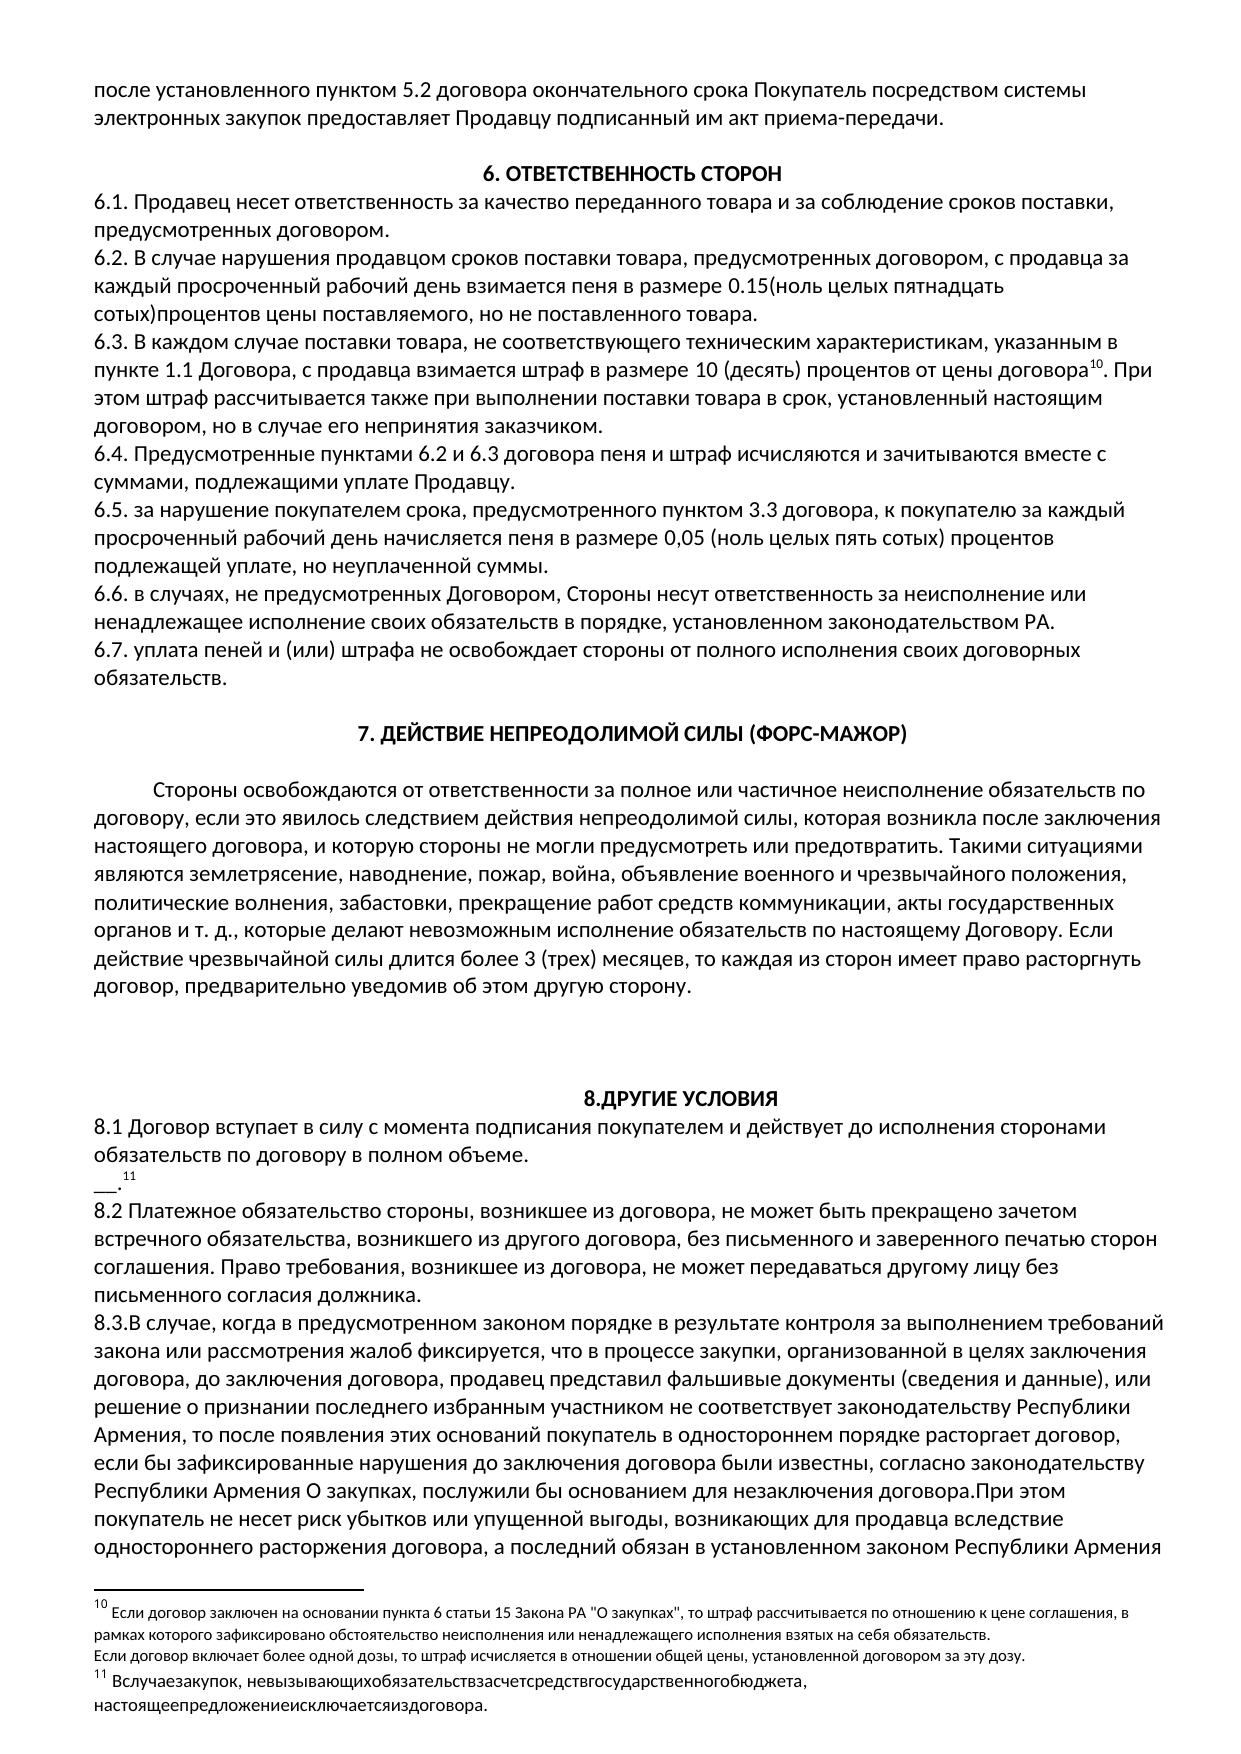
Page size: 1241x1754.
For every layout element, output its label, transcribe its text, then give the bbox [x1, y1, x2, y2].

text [94, 75, 1171, 131]
text 8.1 Договор вступает в силу с момента подписания покупателем и действует до исполнения сторонами обязательств по договору в полном объеме. [94, 1112, 1171, 1168]
list 6.5. за нарушение покупателем срока, предусмотренного пунктом 3.3 договора, к покупателю за каждый просроченный рабочий день начисляется пеня в размере 0,05 (ноль целых пять сотых) процентов подлежащей уплате, но неуплаченной суммы. [94, 495, 1171, 579]
text 6. ОТВЕТСТВЕННОСТЬ СТОРОН [94, 159, 1171, 187]
text 6.2. В случае нарушения продавцом сроков поставки товара, предусмотренных договором, с продавца за каждый просроченный рабочий день взимается пеня в размере 0.15(ноль целых пятнадцать сотых)процентов цены поставляемого, но не поставленного товара. [94, 243, 1171, 327]
text __. [94, 1168, 1171, 1196]
text 8.2 Платежное обязательство стороны, возникшее из договора, не может быть прекращено зачетом встречного обязательства, возникшего из другого договора, без письменного и заверенного печатью сторон соглашения. Право требования, возникшее из договора, не может передаваться другому лицу без письменного согласия должника. [94, 1196, 1171, 1308]
text Стороны освобождаются от ответственности за полное или частичное неисполнение обязательств по договору, если это явилось следствием действия непреодолимой силы, которая возникла после заключения настоящего договора, и которую стороны не могли предусмотреть или предотвратить. Такими ситуациями являются землетрясение, наводнение, пожар, война, объявление военного и чрезвычайного положения, политические волнения, забастовки, прекращение работ средств коммуникации, акты государственных органов и т. д., которые делают невозможным исполнение обязательств по настоящему Договору. Если действие чрезвычайной силы длится более 3 (трех) месяцев, то каждая из сторон имеет право расторгнуть договор, предварительно уведомив об этом другую сторону. [94, 776, 1171, 1000]
text 6.1. Продавец несет ответственность за качество переданного товара и за соблюдение сроков поставки, предусмотренных договором. [94, 187, 1171, 243]
list 6.3. В каждом случае поставки товара, не соответствующего техническим характеристикам, указанным в пункте 1.1 Договора, с продавца взимается штраф в размере 10 (десять) процентов от цены договора. При этом штраф рассчитывается также при выполнении поставки товара в срок, установленный настоящим договором, но в случае его непринятия заказчиком. [94, 327, 1171, 439]
text 8.ДРУГИЕ УСЛОВИЯ [190, 1084, 1171, 1112]
text 6.4. Предусмотренные пунктами 6.2 и 6.3 договора пеня и штраф исчисляются и зачитываются вместе с суммами, подлежащими уплате Продавцу. [94, 439, 1171, 495]
list 6.6. в случаях, не предусмотренных Договором, Стороны несут ответственность за неисполнение или ненадлежащее исполнение своих обязательств в порядке, установленном законодательством РА. [94, 579, 1171, 635]
text 7. ДЕЙСТВИЕ НЕПРЕОДОЛИМОЙ СИЛЫ (ФОРС-МАЖОР) [94, 719, 1171, 747]
text 6.7. уплата пеней и (или) штрафа не освобождает стороны от полного исполнения своих договорных обязательств. [94, 635, 1171, 691]
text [94, 1308, 1171, 1560]
